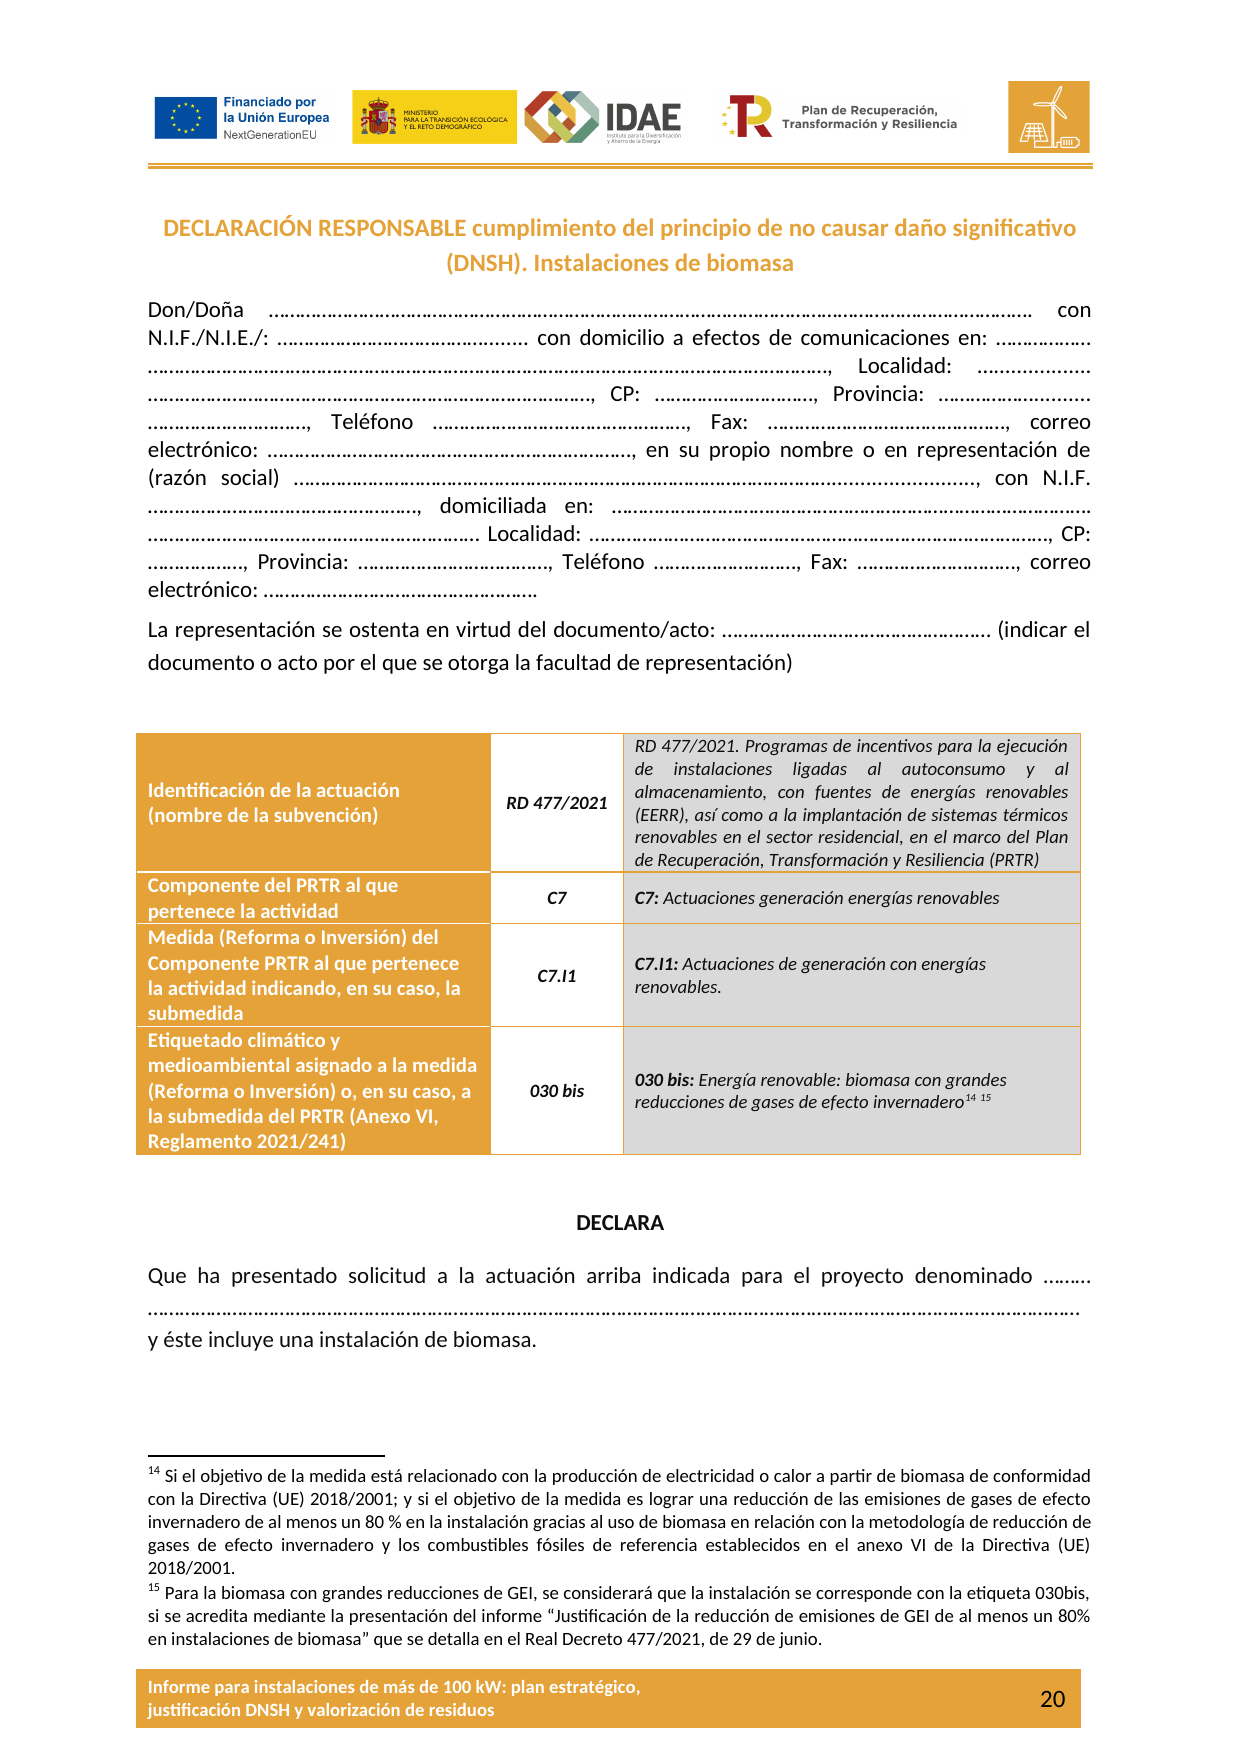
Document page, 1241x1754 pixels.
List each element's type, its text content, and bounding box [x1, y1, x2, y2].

table_cell Etiquetado climático y medioambiental asignado a la medida (Reforma o Inversión) o, en su caso, a la submedida del PRTR (Anexo VI, Reglamento 2021/241) [137, 1027, 490, 1154]
picture [1008, 81, 1090, 153]
text DECLARA [148, 1208, 1092, 1236]
table_cell C7.I1: Actuaciones de generación con energías renovables. [624, 924, 1080, 1026]
table_cell C7.I1 [491, 924, 623, 1026]
table_cell C7 [491, 873, 623, 923]
text La representación se ostenta en virtud del documento/acto: …………………………………………… (indicar el documento o acto por el que se otorga la facultad de representación) [148, 616, 1092, 676]
list Don/Doña ………………………………………………………………………………………………………………………………. con N.I.F./N.I.E./: …………………………………........ con domicilio a efectos de comunicaciones en: ……………… …………………………………………………………………………………………………………………, Localidad: …................. …………………………………………………………………………, CP: …………………………, Provincia: ……………….......... …………………………, Teléfono …………………………………………, Fax: ………………………………………, correo electrónico: ……………………………………………………………, en su propio nombre o en representación de (razón social) …………………………………………………………………………………………........................., con N.I.F. ……………………………………………, domiciliada en: ………………………………………………………………………………. ……………………………………………………… Localidad: ……………………………………………………………………………, CP: ………………, Provincia: ………………………………, Teléfono ………………………, Fax: …………………………, correo electrónico: ……………………………………………. [148, 295, 1092, 603]
picture [714, 90, 964, 144]
table_header RD 477/2021 [491, 734, 623, 871]
text Que ha presentado solicitud a la actuación arriba indicada para el proyecto denominado ……… …………………………………………………………………………………………………………………………………………………………… y éste incluye una instalación de biomasa. [148, 1261, 1092, 1354]
table_cell C7: Actuaciones generación energías renovables [624, 873, 1080, 923]
table_cell Componente del PRTR al que pertenece la actividad [137, 873, 490, 923]
text DECLARACIÓN RESPONSABLE cumplimiento del principio de no causar daño significativo (DNSH). Instalaciones de biomasa [148, 212, 1092, 278]
table_cell Medida (Reforma o Inversión) del Componente PRTR al que pertenece la actividad indicando, en su caso, la submedida [137, 924, 490, 1026]
picture [150, 90, 332, 144]
picture [352, 90, 689, 144]
table_cell 030 bis: Energía renovable: biomasa con grandes reducciones de gases de efecto invernadero [624, 1027, 1080, 1154]
table_header RD 477/2021. Programas de incentivos para la ejecución de instalaciones ligadas al autoconsumo y al almacenamiento, con fuentes de energías renovables (EERR), así como a la implantación de sistemas térmicos renovables en el sector residencial, en el marco del Plan de Recuperación, Transformación y Resiliencia (PRTR) [624, 734, 1080, 871]
table_cell 030 bis [491, 1027, 623, 1154]
table_header Identificación de la actuación (nombre de la subvención) [137, 734, 490, 871]
